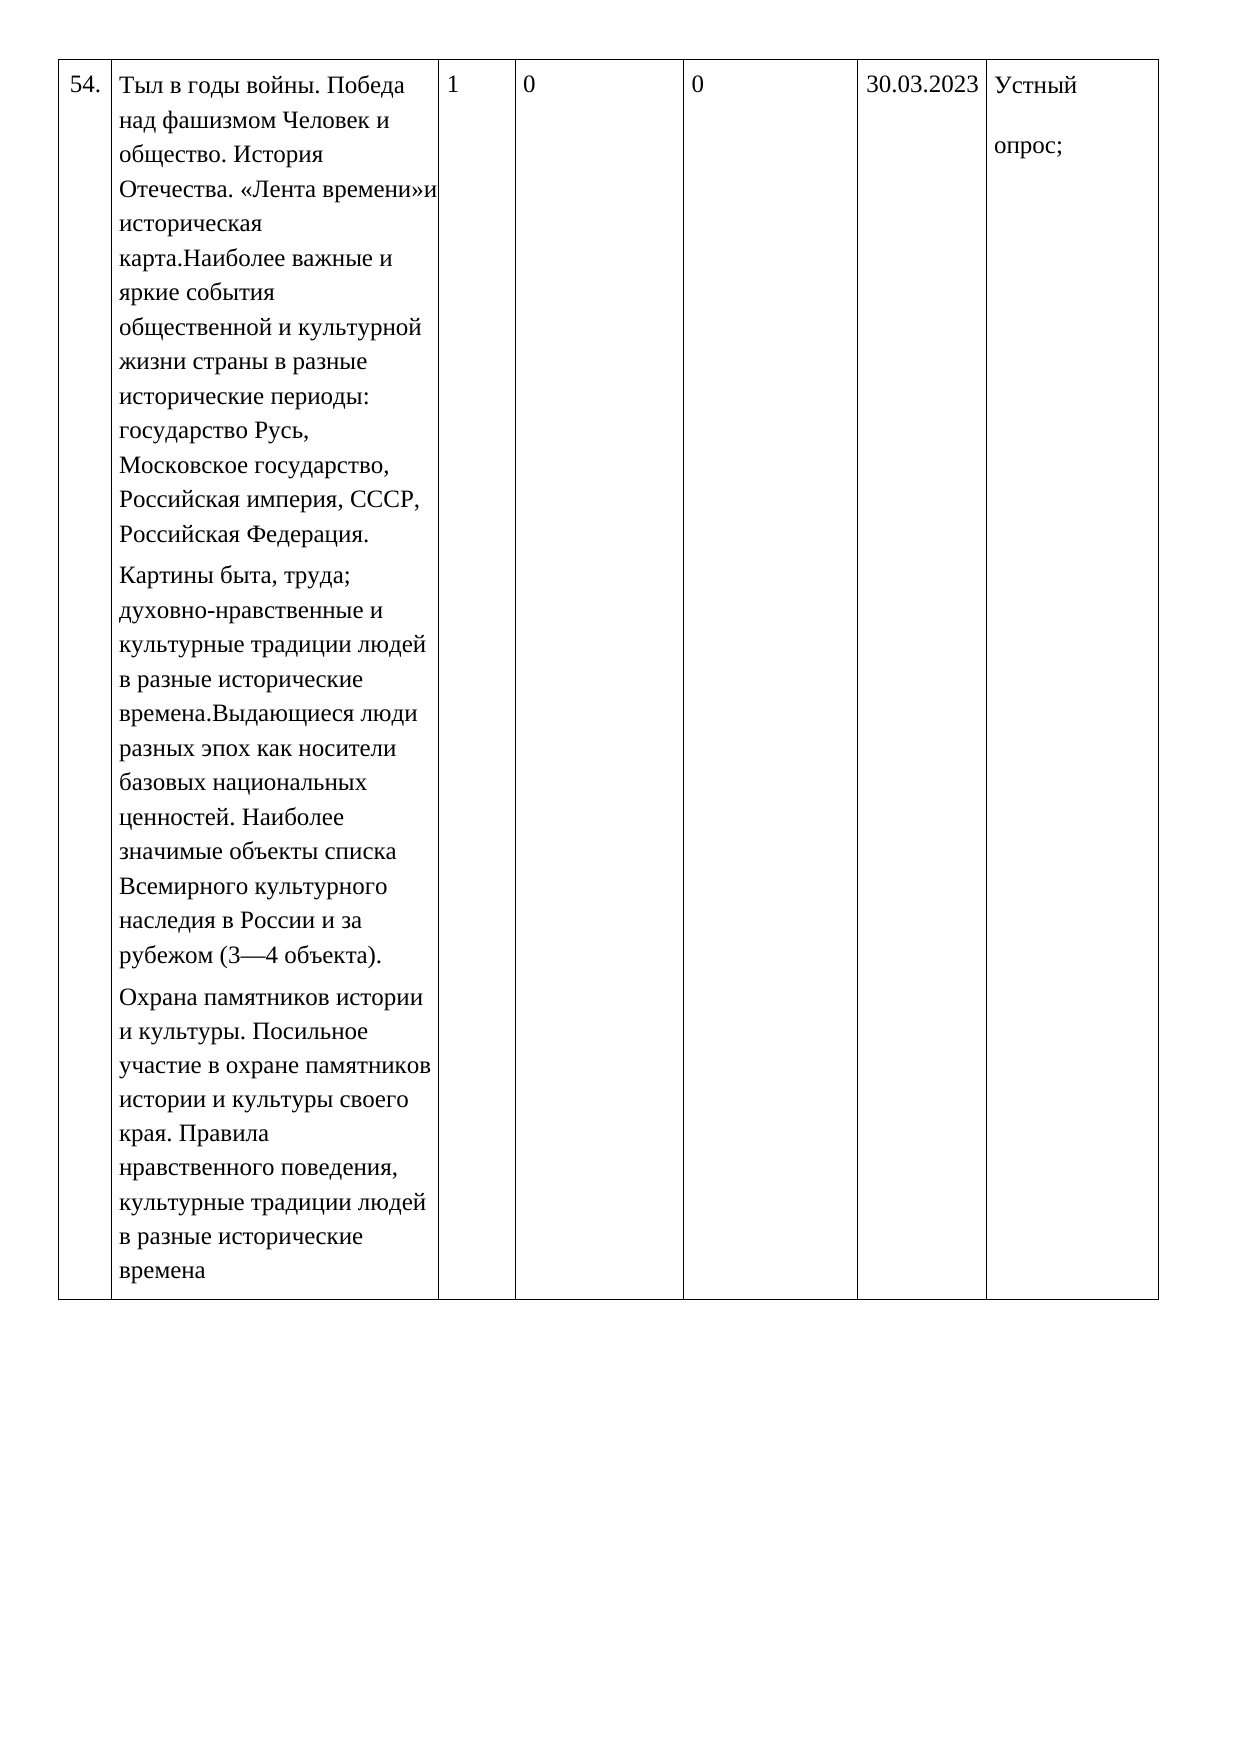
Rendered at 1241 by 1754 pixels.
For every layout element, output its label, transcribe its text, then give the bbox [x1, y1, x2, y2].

table_header Тыл в годы войны. Победа над фашизмом Человек и общество. История Отечества. «Лента времени»и историческая карта.Наиболее важные и яркие события общественной и культурной жизни страны в разные исторические периоды: государство Русь, Московское государство, Российская империя, СССР, Российская Федерация. Картины быта, труда; духовно-нравственные и культурные традиции людей в разные исторические времена.Выдающиеся люди разных эпох как носители базовых национальных ценностей. Наиболее значимые объекты списка Всемирного культурного наследия в России и за рубежом (3—4 объекта). Охрана памятников истории и культуры. Посильное участие в охране памятников истории и культуры своего края. Правила нравственного поведения, культурные традиции людей в разные исторические времена [112, 60, 438, 1299]
table_header 54. [59, 60, 111, 1299]
table_header Устный опрос; [987, 60, 1158, 1299]
table_header 0 [684, 60, 857, 1299]
table_header 30.03.2023 [858, 60, 986, 1299]
table_header 0 [516, 60, 683, 1299]
table_header 1 [439, 60, 515, 1299]
